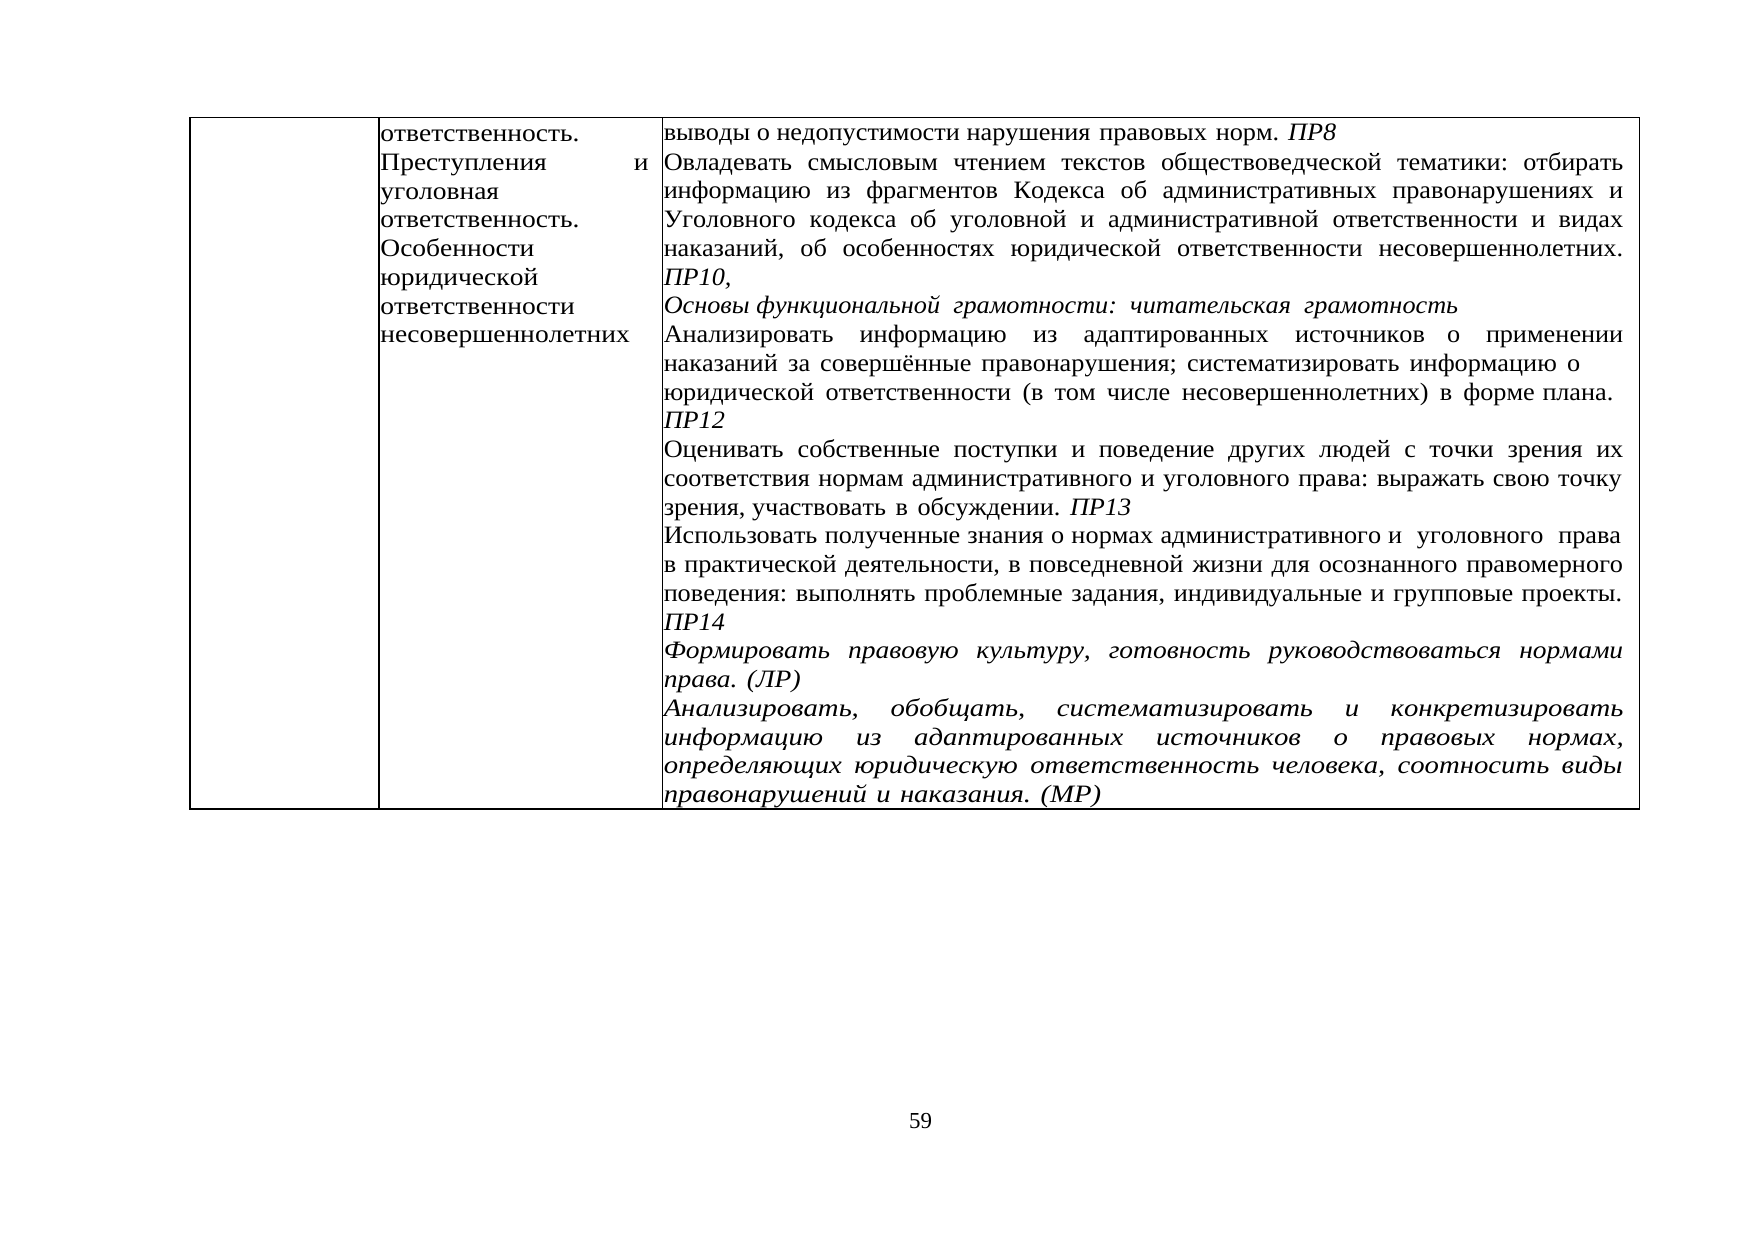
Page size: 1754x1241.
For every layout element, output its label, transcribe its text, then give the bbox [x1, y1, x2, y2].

table_header выводы о недопустимости нарушения правовых норм. ПР8 Овладевать смысловым чтением текстов обществоведческой тематики: отбирать информацию из фрагментов Кодекса об административных правонарушениях и Уголовного кодекса об уголовной и административной ответственности и видах наказаний, об особенностях юридической ответственности несовершеннолетних. ПР10, Основы функциональной грамотности: читательская грамотность Анализировать информацию из адаптированных источников о применении наказаний за совершённые правонарушения; систематизировать информацию о юридической ответственности (в том числе несовершеннолетних) в форме плана. ПР12 Оценивать собственные поступки и поведение других людей с точки зрения их соответствия нормам административного и уголовного права: выражать свою точку зрения, участвовать в обсуждении. ПР13 Использовать полученные знания о нормах административного и уголовного права в практической деятельности, в повседневной жизни для осознанного правомерного поведения: выполнять проблемные задания, индивидуальные и групповые проекты. ПР14 Формировать правовую культуру, готовность руководствоваться нормами права. (ЛР) Анализировать, обобщать, систематизировать и конкретизировать информацию из адаптированных источников о правовых нормах, определяющих юридическую ответственность человека, соотносить виды правонарушений и наказания. (МР) [663, 118, 1639, 808]
table_header ответственность. Преступления и уголовная ответственность. Особенности юридической ответственности несовершеннолетних [380, 118, 662, 808]
table_header [191, 118, 378, 808]
